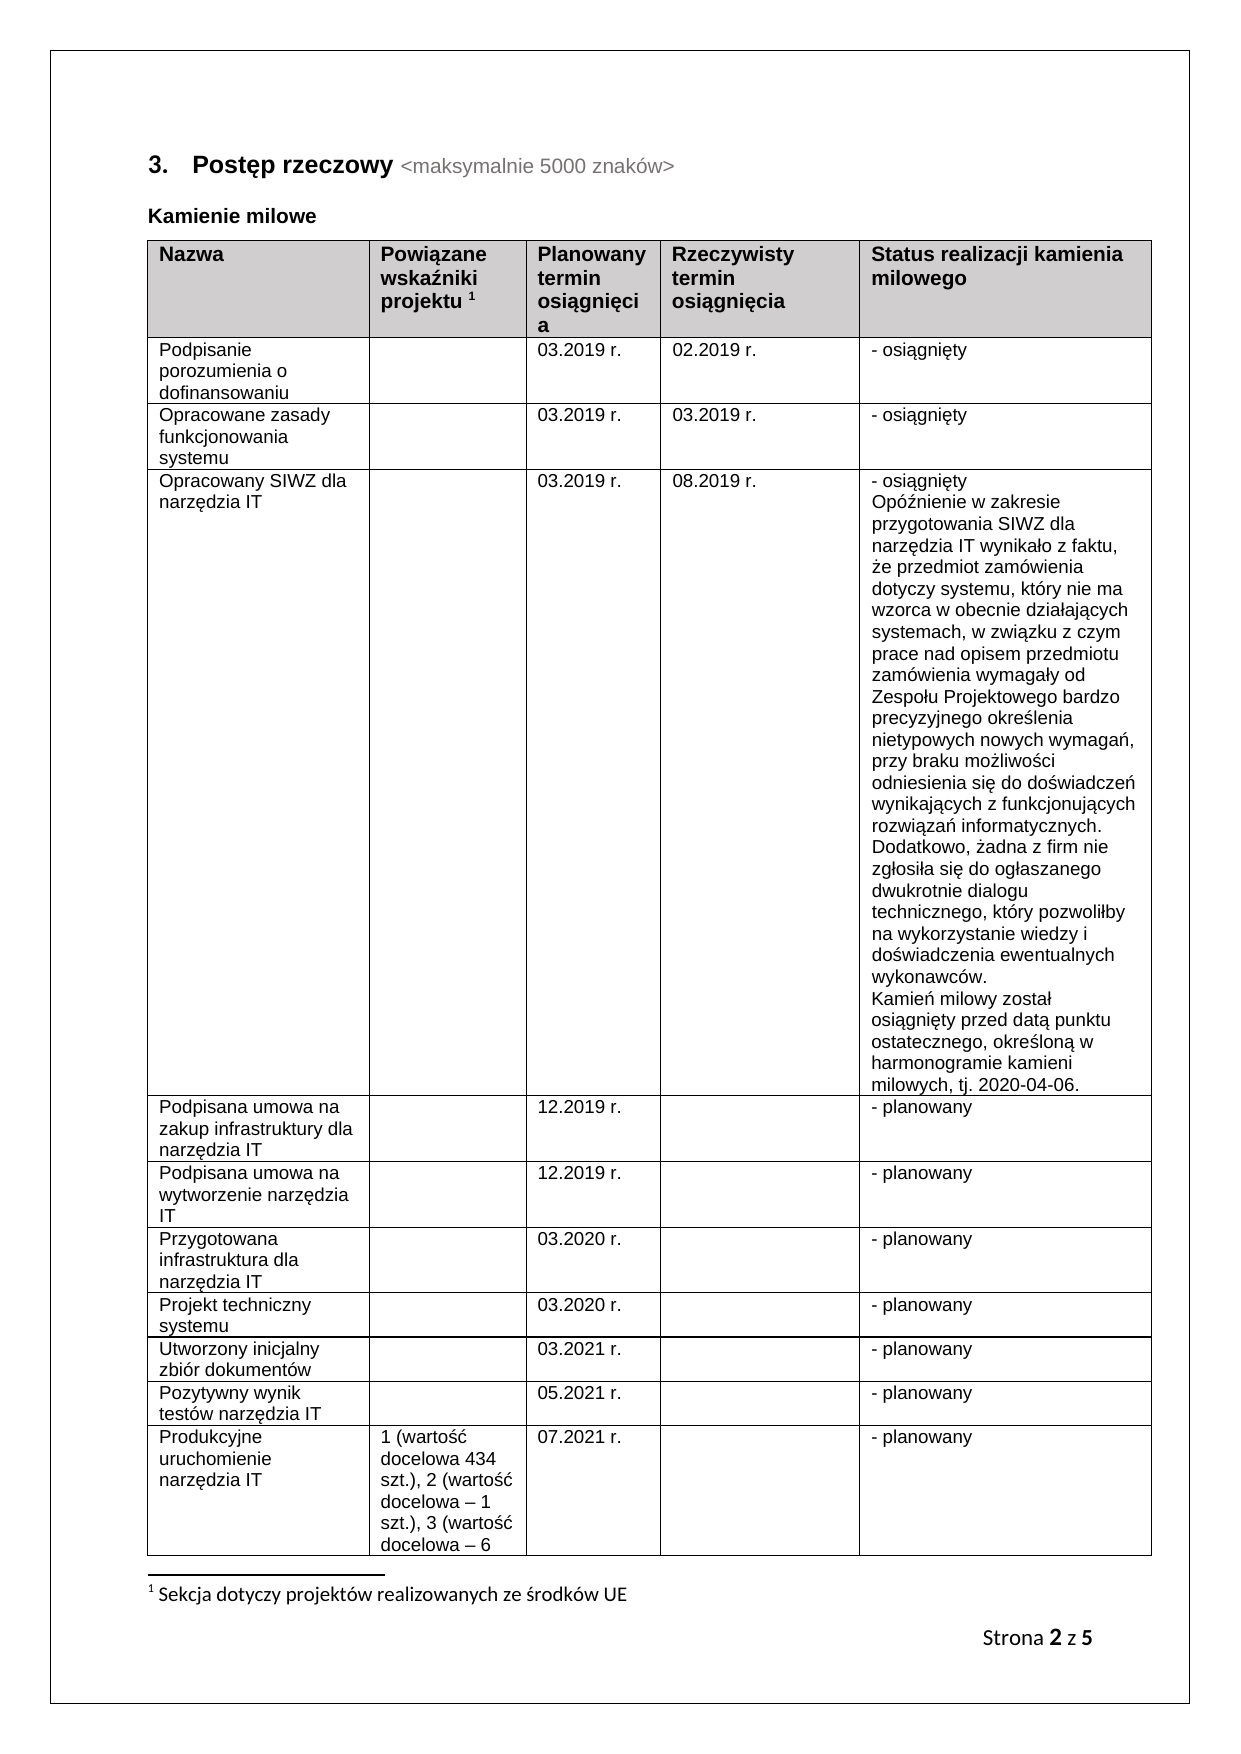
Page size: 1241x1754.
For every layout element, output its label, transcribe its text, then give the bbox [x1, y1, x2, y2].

table_cell 05.2021 r. [527, 1382, 660, 1425]
text Kamienie milowe [148, 204, 1093, 228]
table_cell - planowany [860, 1338, 1151, 1381]
table_cell [370, 1096, 526, 1161]
table_cell 03.2021 r. [527, 1338, 660, 1381]
table_cell 02.2019 r. [661, 338, 859, 403]
table_cell - planowany [860, 1426, 1151, 1555]
table_header Planowany termin osiągnięcia [527, 241, 660, 337]
table_header Powiązane wskaźniki projektu [370, 241, 526, 337]
table_header Status realizacji kamienia milowego [860, 241, 1151, 337]
table_cell 03.2019 r. [527, 404, 660, 469]
table_cell Pozytywny wynik testów narzędzia IT [148, 1382, 369, 1425]
table_cell [370, 470, 526, 1095]
table_cell Podpisana umowa na wytworzenie narzędzia IT [148, 1162, 369, 1227]
table_cell Opracowane zasady funkcjonowania systemu [148, 404, 369, 469]
table_cell [370, 1382, 526, 1425]
subtitle Postęp rzeczowy <maksymalnie 5000 znaków> [148, 147, 1093, 181]
table_cell Opracowany SIWZ dla narzędzia IT [148, 470, 369, 1095]
table_cell 03.2019 r. [527, 338, 660, 403]
table_cell - osiągnięty [860, 404, 1151, 469]
table_cell 08.2019 r. [661, 470, 859, 1095]
table_cell - planowany [860, 1228, 1151, 1292]
table_cell [661, 1426, 859, 1555]
table_cell 12.2019 r. [527, 1162, 660, 1227]
table_cell 12.2019 r. [527, 1096, 660, 1161]
table_cell - planowany [860, 1096, 1151, 1161]
table_cell [661, 1338, 859, 1381]
table_cell [661, 1096, 859, 1161]
table_cell Projekt techniczny systemu [148, 1293, 369, 1336]
table_cell [370, 1228, 526, 1292]
table_header Nazwa [148, 241, 369, 337]
table_cell [661, 1162, 859, 1227]
table_cell Podpisana umowa na zakup infrastruktury dla narzędzia IT [148, 1096, 369, 1161]
table_cell [370, 1338, 526, 1381]
table_cell 03.2020 r. [527, 1293, 660, 1336]
table_cell - osiągnięty Opóźnienie w zakresie przygotowania SIWZ dla narzędzia IT wynikało z faktu, że przedmiot zamówienia dotyczy systemu, który nie ma wzorca w obecnie działających systemach, w związku z czym prace nad opisem przedmiotu zamówienia wymagały od Zespołu Projektowego bardzo precyzyjnego określenia nietypowych nowych wymagań, przy braku możliwości odniesienia się do doświadczeń wynikających z funkcjonujących rozwiązań informatycznych. Dodatkowo, żadna z firm nie zgłosiła się do ogłaszanego dwukrotnie dialogu technicznego, który pozwoliłby na wykorzystanie wiedzy i doświadczenia ewentualnych wykonawców. Kamień milowy został osiągnięty przed datą punktu ostatecznego, określoną w harmonogramie kamieni milowych, tj. 2020-04-06. [860, 470, 1151, 1095]
table_cell 03.2019 r. [527, 470, 660, 1095]
table_cell 03.2019 r. [661, 404, 859, 469]
table_cell - planowany [860, 1293, 1151, 1336]
table_cell [370, 338, 526, 403]
table_cell - planowany [860, 1382, 1151, 1425]
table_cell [370, 1426, 526, 1555]
table_cell Podpisanie porozumienia o dofinansowaniu [148, 338, 369, 403]
table_cell [661, 1382, 859, 1425]
table_cell Produkcyjne uruchomienie narzędzia IT [148, 1426, 369, 1555]
table_cell [370, 404, 526, 469]
table_cell [370, 1293, 526, 1336]
table_cell - osiągnięty [860, 338, 1151, 403]
table_cell 03.2020 r. [527, 1228, 660, 1292]
table_cell Przygotowana infrastruktura dla narzędzia IT [148, 1228, 369, 1292]
table_header Rzeczywisty termin osiągnięcia [661, 241, 859, 337]
table_cell Utworzony inicjalny zbiór dokumentów [148, 1338, 369, 1381]
table_cell - planowany [860, 1162, 1151, 1227]
table_cell [370, 1162, 526, 1227]
table_cell [661, 1228, 859, 1292]
table_cell [661, 1293, 859, 1336]
table_cell 07.2021 r. [527, 1426, 660, 1555]
